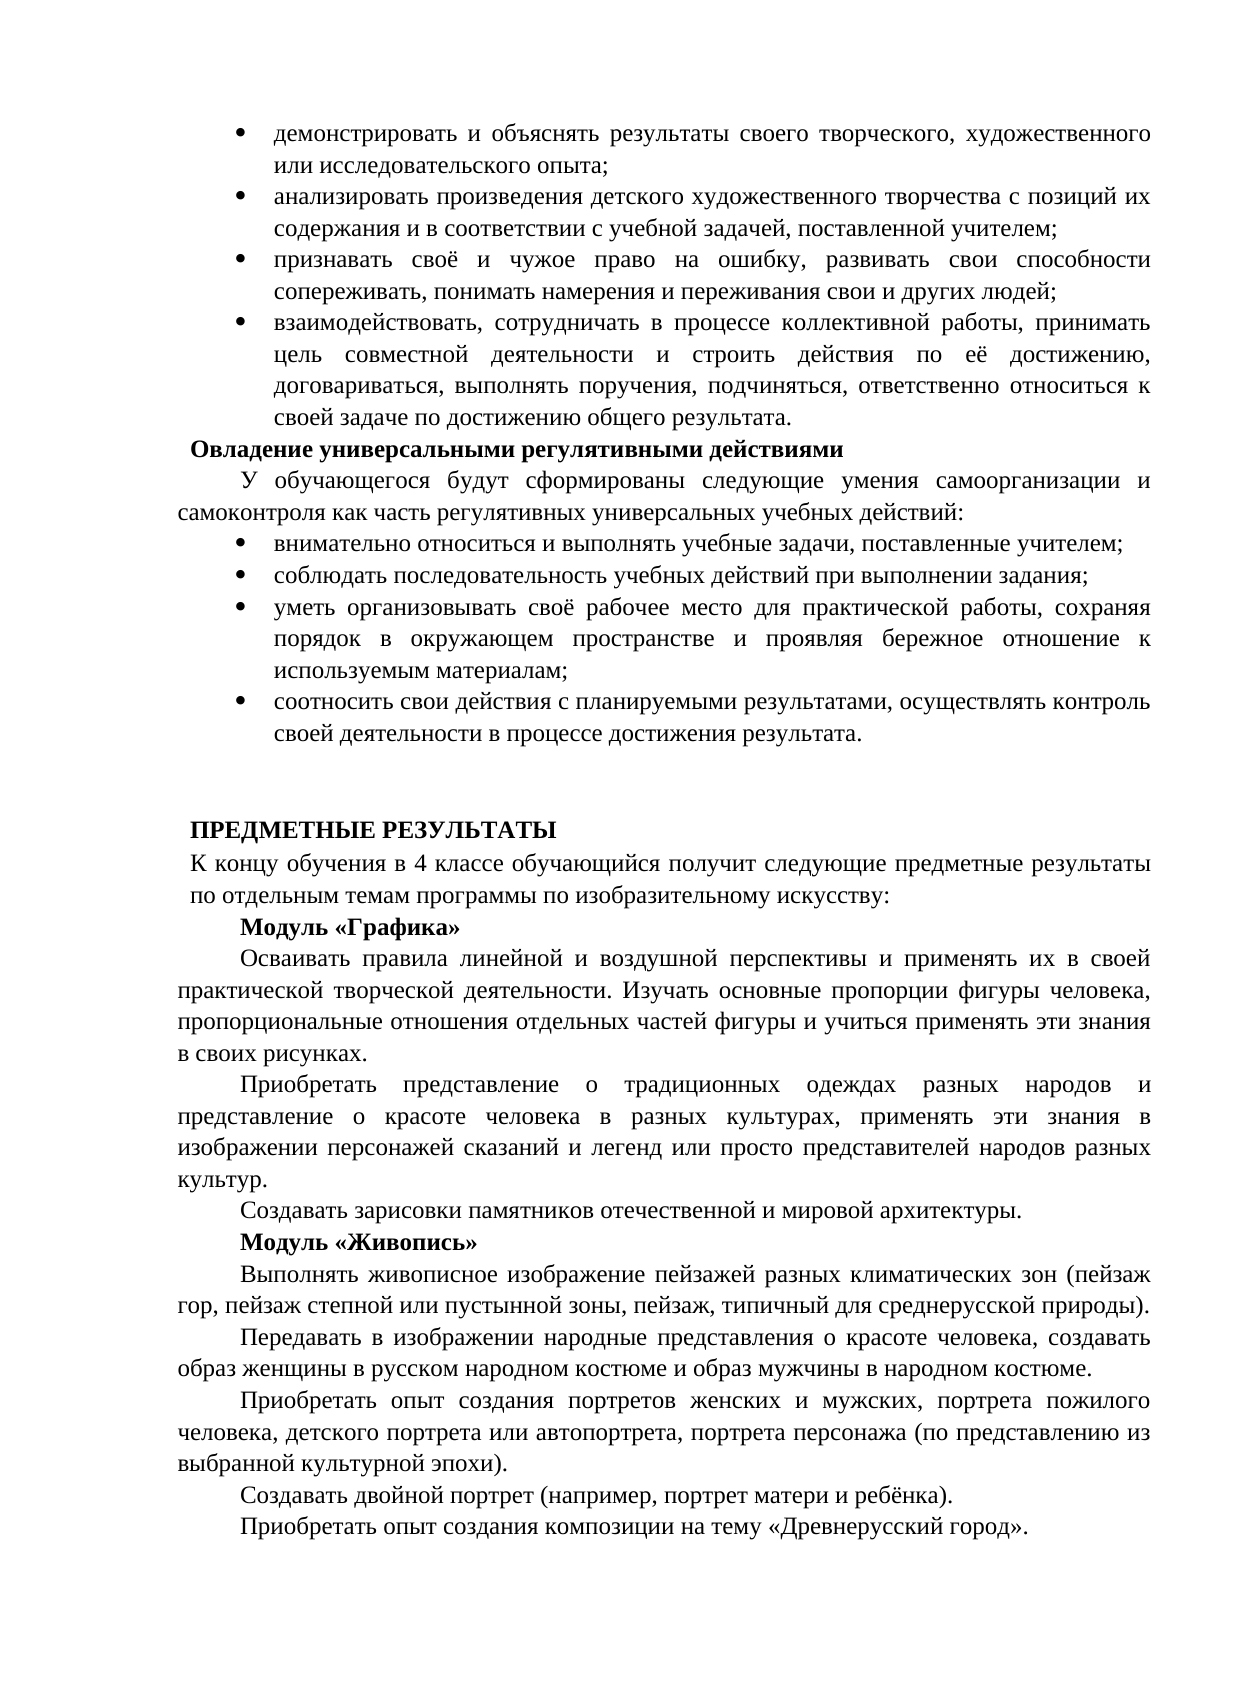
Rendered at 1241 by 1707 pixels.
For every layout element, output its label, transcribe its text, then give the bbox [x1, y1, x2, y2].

text Приобретать представление о традиционных одеждах разных народов и представление о красоте человека в разных культурах, применять эти знания в изображении персонажей сказаний и легенд или просто представителей народов разных культур. [177, 1069, 1152, 1193]
text Осваивать правила линейной и воздушной перспективы и применять их в своей практической творческой деятельности. Изучать основные пропорции фигуры человека, пропорциональные отношения отдельных частей фигуры и учиться применять эти знания в своих рисунках. [177, 943, 1152, 1067]
list признавать своё и чужое право на ошибку, развивать свои способности сопереживать, понимать намерения и переживания свои и других людей; [236, 244, 1152, 305]
text У обучающегося будут сформированы следующие умения самоорганизации и самоконтроля как часть регулятивных универсальных учебных действий: [177, 465, 1152, 526]
text Приобретать опыт создания композиции на тему «Древнерусский город». [177, 1511, 1152, 1540]
text Овладение универсальными регулятивными действиями [190, 434, 1152, 462]
text Создавать двойной портрет (например, портрет матери и ребёнка). [177, 1480, 1152, 1508]
text Создавать зарисовки памятников отечественной и мировой архитектуры. [177, 1196, 1152, 1224]
list соблюдать последовательность учебных действий при выполнении задания; [236, 560, 1152, 589]
text Модуль «Живопись» [177, 1227, 1152, 1256]
list соотносить свои действия с планируемыми результатами, осуществлять контроль своей деятельности в процессе достижения результата. [236, 686, 1152, 747]
text Передавать в изображении народные представления о красоте человека, создавать образ женщины в русском народном костюме и образ мужчины в народном костюме. [177, 1322, 1152, 1382]
text ПРЕДМЕТНЫЕ РЕЗУЛЬТАТЫ [190, 815, 1152, 844]
list анализировать произведения детского художественного творчества с позиций их содержания и в соответствии с учебной задачей, поставленной учителем; [236, 181, 1152, 242]
list внимательно относиться и выполнять учебные задачи, поставленные учителем; [236, 528, 1152, 557]
list демонстрировать и объяснять результаты своего творческого, художественного или исследовательского опыта; [236, 118, 1152, 178]
text Модуль «Графика» [177, 912, 1152, 940]
text Выполнять живописное изображение пейзажей разных климатических зон (пейзаж гор, пейзаж степной или пустынной зоны, пейзаж, типичный для среднерусской природы). [177, 1259, 1152, 1319]
list взаимодействовать, сотрудничать в процессе коллективной работы, принимать цель совместной деятельности и строить действия по её достижению, договариваться, выполнять поручения, подчиняться, ответственно относиться к своей задаче по достижению общего результата. [236, 307, 1152, 431]
text К концу обучения в 4 классе обучающийся получит следующие предметные результаты по отдельным темам программы по изобразительному искусству: [190, 848, 1152, 909]
text Приобретать опыт создания портретов женских и мужских, портрета пожилого человека, детского портрета или автопортрета, портрета персонажа (по представлению из выбранной культурной эпохи). [177, 1385, 1152, 1477]
list уметь организовывать своё рабочее место для практической работы, сохраняя порядок в окружающем пространстве и проявляя бережное отношение к используемым материалам; [236, 592, 1152, 683]
